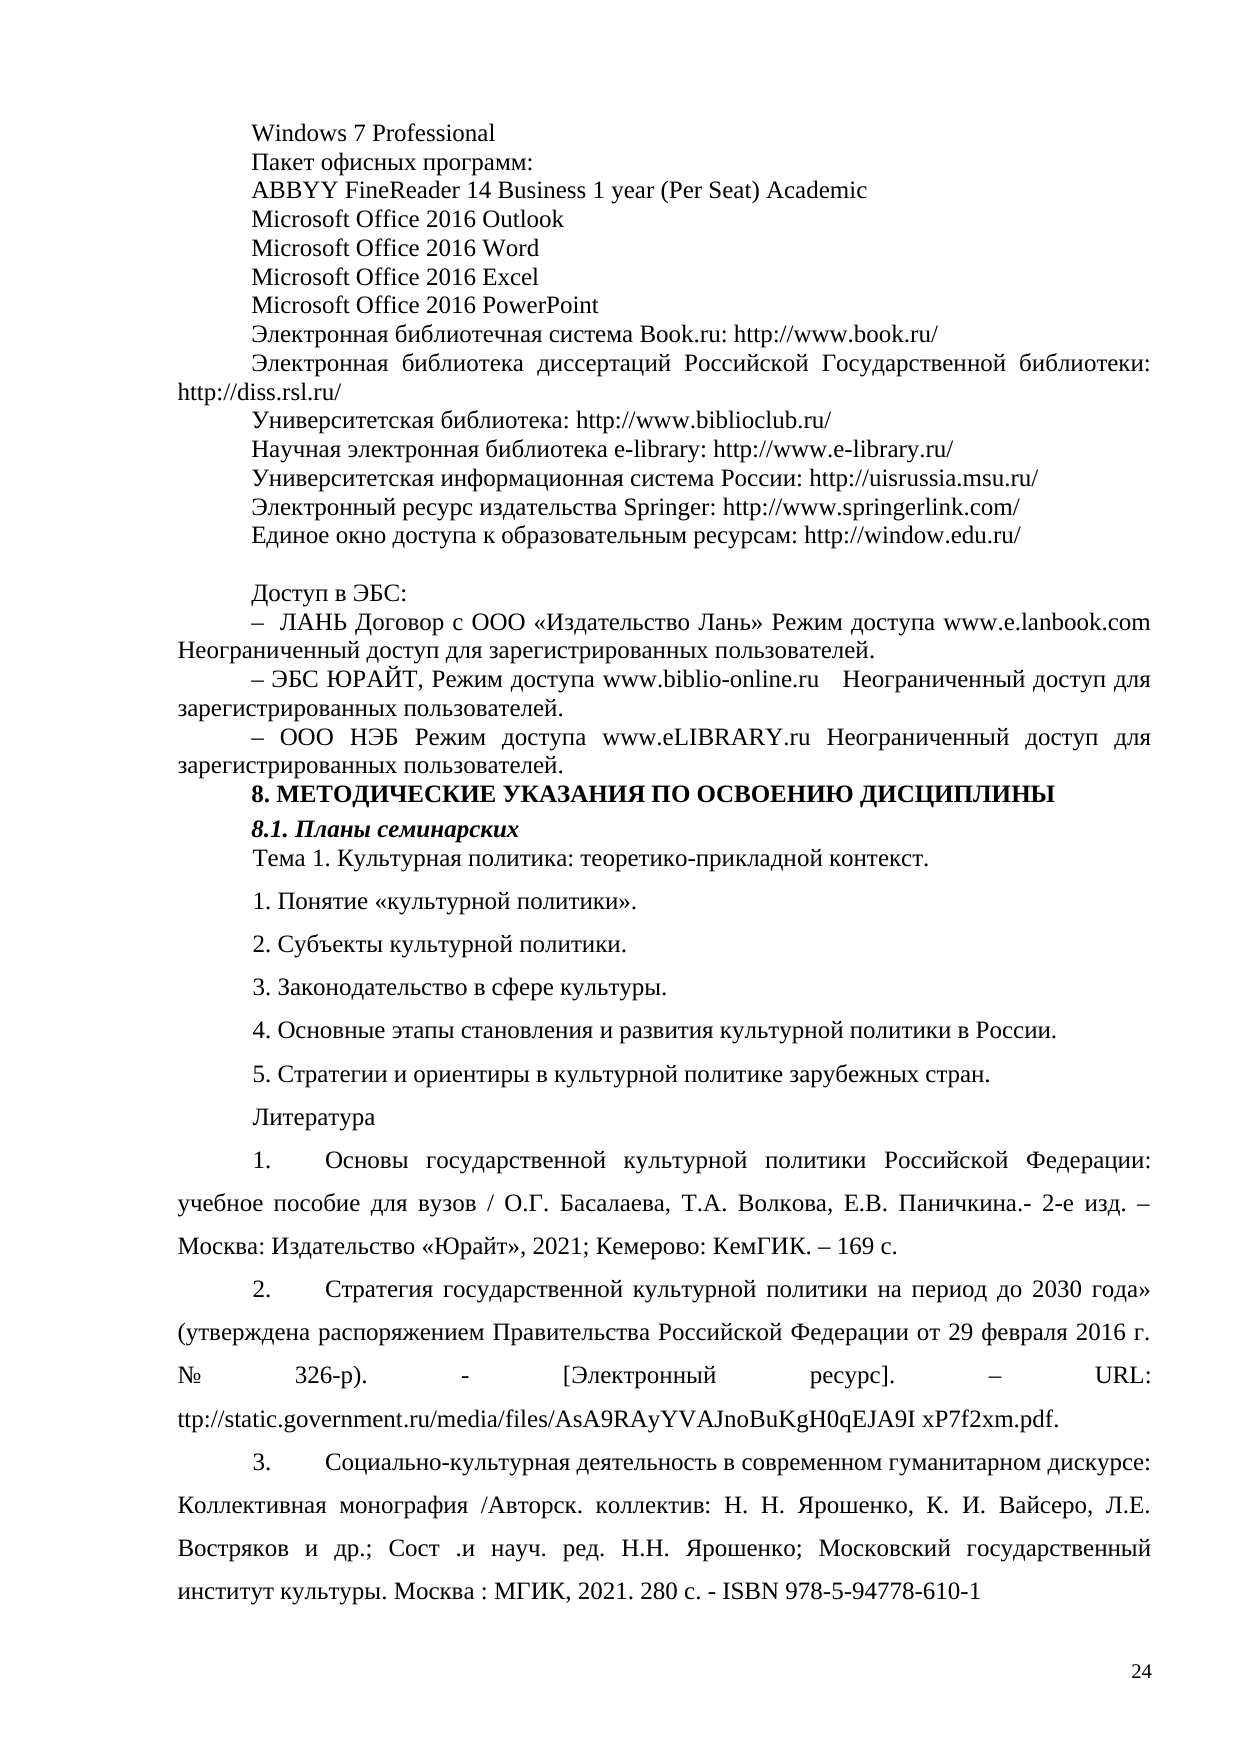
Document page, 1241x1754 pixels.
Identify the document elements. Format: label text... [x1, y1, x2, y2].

list – ЭБС ЮРАЙТ, Режим доступа www.biblio-online.ru Неограниченный доступ для зарегистрированных пользователей. [177, 664, 1152, 722]
list Электронный ресурс издательства Springer: http://www.springerlink.com/ [177, 492, 1152, 521]
list – ООО НЭБ Режим доступа www.eLIBRARY.ru Неограниченный доступ для зарегистрированных пользователей. [177, 722, 1152, 779]
text 8.1. Планы семинарских [177, 814, 1152, 843]
text Тема 1. Культурная политика: теоретико-прикладной контекст. [177, 843, 1152, 872]
list Университетская информационная система России: http://uisrussia.msu.ru/ [177, 463, 1152, 492]
list Научная электронная библиотека e-library: http://www.e-library.ru/ [177, 434, 1152, 463]
list Microsoft Office 2016 Word [177, 233, 1152, 262]
text 1. Основы государственной культурной политики Российской Федерации: учебное пособие для вузов / О.Г. Басалаева, Т.А. Волкова, Е.В. Паничкина.- 2-е изд. – Москва: Издательство «Юрайт», 2021; Кемерово: КемГИК. – 169 с. [177, 1145, 1152, 1260]
text Литература [177, 1102, 1152, 1131]
text 3. Социально-культурная деятельность в современном гуманитарном дискурсе: Коллективная монография /Авторск. коллектив: Н. Н. Ярошенко, К. И. Вайсеро, Л.Е. Востряков и др.; Сост .и науч. ред. Н.Н. Ярошенко; Московский государственный институт культуры. Москва : МГИК, 2021. 280 с. - ISBN 978-5-94778-610-1 [177, 1447, 1152, 1605]
list ABBYY FineReader 14 Business 1 year (Per Seat) Academic [177, 176, 1152, 204]
text 2. Субъекты культурной политики. [177, 929, 1152, 958]
list – ЛАНЬ Договор с ООО «Издательство Лань» Режим доступа www.e.lanbook.com Неограниченный доступ для зарегистрированных пользователей. [177, 607, 1152, 664]
list Microsoft Office 2016 Outlook [177, 204, 1152, 233]
list Электронная библиотека диссертаций Российской Государственной библиотеки: http://diss.rsl.ru/ [177, 348, 1152, 406]
list Электронная библиотечная система Book.ru: http://www.book.ru/ [177, 319, 1152, 348]
list Доступ в ЭБС: [177, 578, 1152, 607]
list Windows 7 Professional [177, 118, 1152, 147]
list Пакет офисных программ: [177, 147, 1152, 176]
text 5. Стратегии и ориентиры в культурной политике зарубежных стран. [177, 1059, 1152, 1087]
text 3. Законодательство в сфере культуры. [177, 972, 1152, 1001]
text 4. Основные этапы становления и развития культурной политики в России. [177, 1016, 1152, 1044]
list 8. МЕТОДИЧЕСКИЕ УКАЗАНИЯ ПО ОСВОЕНИЮ ДИСЦИПЛИНЫ [177, 779, 1152, 808]
text 1. Понятие «культурной политики». [177, 886, 1152, 915]
list Microsoft Office 2016 Excel [177, 262, 1152, 291]
list Единое окно доступа к образовательным ресурсам: http://window.edu.ru/ [177, 521, 1152, 549]
list Университетская библиотека: http://www.biblioclub.ru/ [177, 406, 1152, 434]
text 2. Стратегия государственной культурной политики на период до 2030 года» (утверждена распоряжением Правительства Российской Федерации от 29 февраля 2016 г. № 326-р). - [Электронный ресурс]. – URL: ttp://static.government.ru/media/files/AsA9RAyYVAJnoBuKgH0qEJA9I xP7f2xm.pdf. [177, 1274, 1152, 1432]
list Microsoft Office 2016 PowerPoint [177, 291, 1152, 319]
